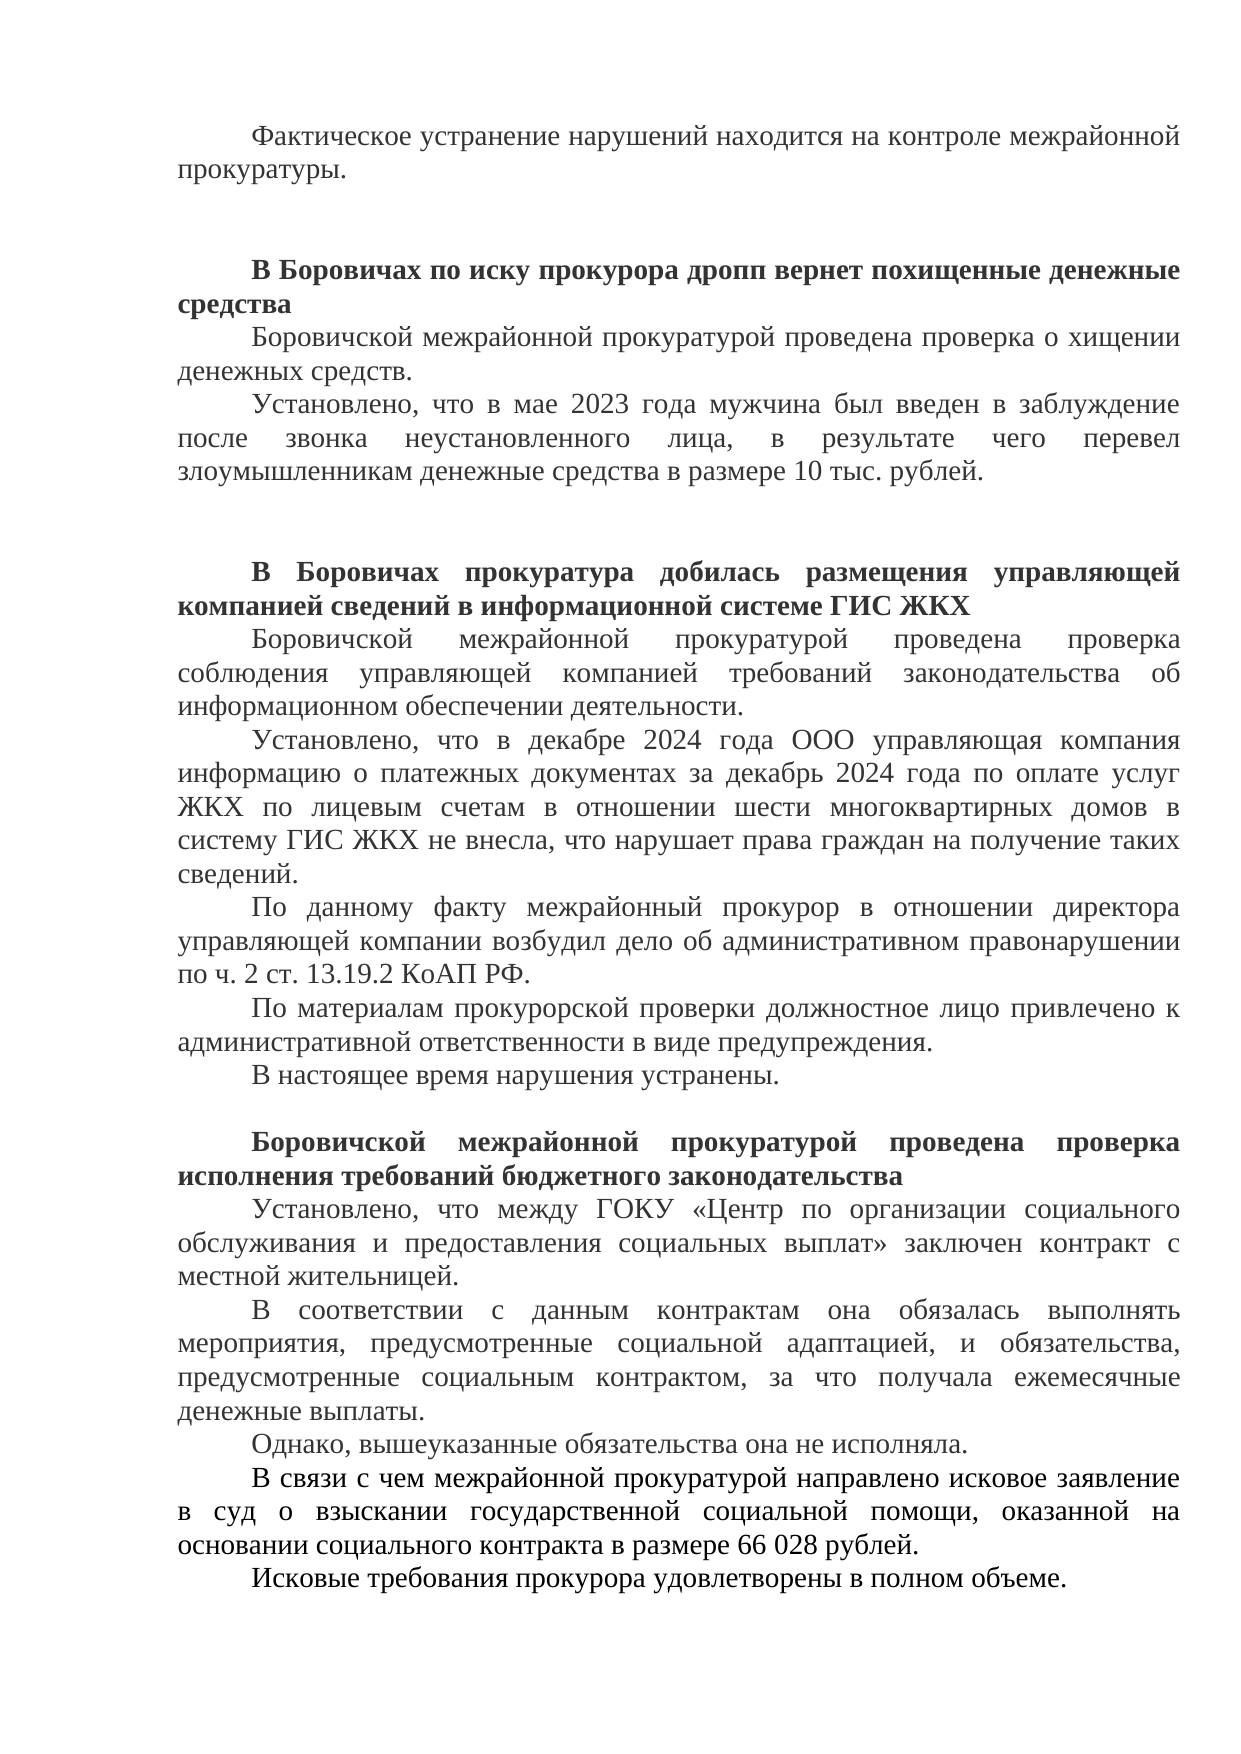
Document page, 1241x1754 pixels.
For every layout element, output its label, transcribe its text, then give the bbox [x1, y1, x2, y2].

text Установлено, что между ГОКУ «Центр по организации социального обслуживания и предоставления социальных выплат» заключен контракт с местной жительницей. [177, 1191, 1181, 1292]
text Боровичской межрайонной прокуратурой проведена проверка соблюдения управляющей компанией требований законодательства об информационном обеспечении деятельности. [177, 621, 1181, 722]
text Установлено, что в мае 2023 года мужчина был введен в заблуждение после звонка неустановленного лица, в результате чего перевел злоумышленникам денежные средства в размере 10 тыс. рублей. [177, 386, 1181, 487]
text В соответствии с данным контрактам она обязалась выполнять мероприятия, предусмотренные социальной адаптацией, и обязательства, предусмотренные социальным контрактом, за что получала ежемесячные денежные выплаты. [177, 1292, 1181, 1426]
text Однако, вышеуказанные обязательства она не исполняла. [177, 1426, 1181, 1460]
text В Боровичах прокуратура добилась размещения управляющей компанией сведений в информационной системе ГИС ЖКХ [177, 554, 1181, 621]
text По материалам прокурорской проверки должностное лицо привлечено к административной ответственности в виде предупреждения. [177, 990, 1181, 1057]
text Фактическое устранение нарушений находится на контроле межрайонной прокуратуры. [177, 118, 1181, 185]
text В настоящее время нарушения устранены. [177, 1057, 1181, 1091]
text Установлено, что в декабре 2024 года ООО управляющая компания информацию о платежных документах за декабрь 2024 года по оплате услуг ЖКХ по лицевым счетам в отношении шести многоквартирных домов в систему ГИС ЖКХ не внесла, что нарушает права граждан на получение таких сведений. [177, 722, 1181, 889]
text По данному факту межрайонный прокурор в отношении директора управляющей компании возбудил дело об административном правонарушении по ч. 2 ст. 13.19.2 КоАП РФ. [177, 889, 1181, 990]
text Боровичской межрайонной прокуратурой проведена проверка о хищении денежных средств. [177, 319, 1181, 386]
text В связи с чем межрайонной прокуратурой направлено исковое заявление в суд о взыскании государственной социальной помощи, оказанной на основании социального контракта в размере 66 028 рублей. [177, 1460, 1181, 1560]
text Боровичской межрайонной прокуратурой проведена проверка исполнения требований бюджетного законодательства [177, 1124, 1181, 1191]
text В Боровичах по иску прокурора дропп вернет похищенные денежные средства [177, 252, 1181, 319]
text Исковые требования прокурора удовлетворены в полном объеме. [177, 1560, 1181, 1594]
